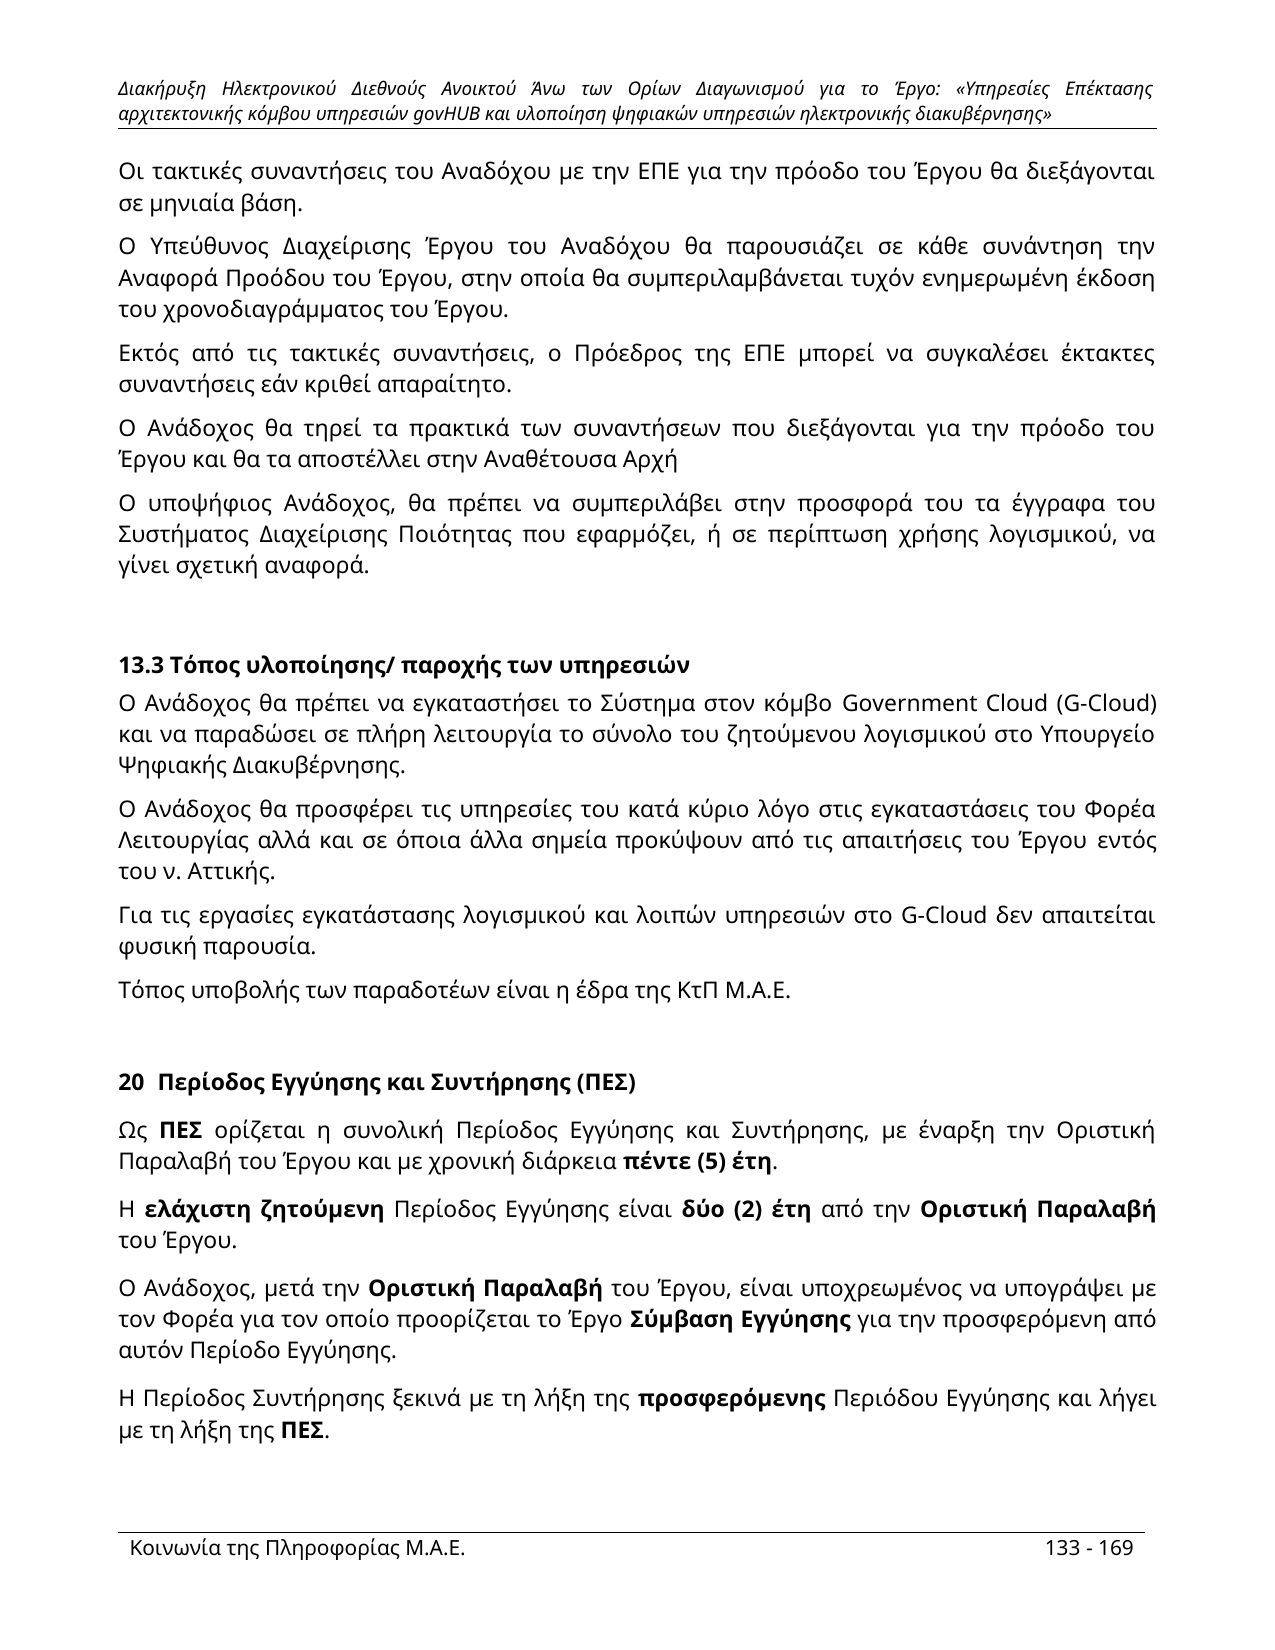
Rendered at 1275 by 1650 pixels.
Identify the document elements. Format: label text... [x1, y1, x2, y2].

text Ο Ανάδοχος θα τηρεί τα πρακτικά των συναντήσεων που διεξάγονται για την πρόοδο του Έργου και θα τα αποστέλλει στην Αναθέτουσα Αρχή [118, 412, 1157, 474]
text Εκτός από τις τακτικές συναντήσεις, ο Πρόεδρος της ΕΠΕ μπορεί να συγκαλέσει έκτακτες συναντήσεις εάν κριθεί απαραίτητο. [118, 337, 1157, 399]
text Ο Ανάδοχος θα πρέπει να εγκαταστήσει το Σύστημα στον κόμβο Government Cloud (G-Cloud) και να παραδώσει σε πλήρη λειτουργία το σύνολο του ζητούμενου λογισμικού στο Υπουργείο Ψηφιακής Διακυβέρνησης. [118, 687, 1157, 780]
text Οι τακτικές συναντήσεις του Αναδόχου με την ΕΠΕ για την πρόοδο του Έργου θα διεξάγονται σε μηνιαία βάση. [118, 155, 1157, 218]
text Ο Ανάδοχος θα προσφέρει τις υπηρεσίες του κατά κύριο λόγο στις εγκαταστάσεις του Φορέα Λειτουργίας αλλά και σε όποια άλλα σημεία προκύψουν από τις απαιτήσεις του Έργου εντός του ν. Αττικής. [118, 793, 1157, 887]
subtitle Περίοδος Εγγύησης και Συντήρησης (ΠΕΣ) [118, 1066, 1157, 1097]
text Ο υποψήφιος Ανάδοχος, θα πρέπει να συμπεριλάβει στην προσφορά του τα έγγραφα του Συστήματος Διαχείρισης Ποιότητας που εφαρμόζει, ή σε περίπτωση χρήσης λογισμικού, να γίνει σχετική αναφορά. [118, 487, 1157, 580]
text Η Περίοδος Συντήρησης ξεκινά με τη λήξη της προσφερόμενης Περιόδου Εγγύησης και λήγει με τη λήξη της ΠΕΣ. [118, 1382, 1157, 1445]
text Ο Ανάδοχος, μετά την Οριστική Παραλαβή του Έργου, είναι υποχρεωμένος να υπογράψει με τον Φορέα για τον οποίο προορίζεται το Έργο Σύμβαση Εγγύησης για την προσφερόμενη από αυτόν Περίοδο Εγγύησης. [118, 1272, 1157, 1366]
text 13.3 Τόπος υλοποίησης/ παροχής των υπηρεσιών [118, 649, 1157, 680]
text Για τις εργασίες εγκατάστασης λογισμικού και λοιπών υπηρεσιών στο G-Cloud δεν απαιτείται φυσική παρουσία. [118, 899, 1157, 962]
text Ο Υπεύθυνος Διαχείρισης Έργου του Αναδόχου θα παρουσιάζει σε κάθε συνάντηση την Αναφορά Προόδου του Έργου, στην οποία θα συμπεριλαμβάνεται τυχόν ενημερωμένη έκδοση του χρονοδιαγράμματος του Έργου. [118, 230, 1157, 324]
text Η ελάχιστη ζητούμενη Περίοδος Εγγύησης είναι δύο (2) έτη από την Οριστική Παραλαβή του Έργου. [118, 1193, 1157, 1255]
text Ως ΠΕΣ ορίζεται η συνολική Περίοδος Εγγύησης και Συντήρησης, με έναρξη την Οριστική Παραλαβή του Έργου και με χρονική διάρκεια πέντε (5) έτη. [118, 1114, 1157, 1176]
text Τόπος υποβολής των παραδοτέων είναι η έδρα της ΚτΠ Μ.Α.Ε. [118, 974, 1157, 1005]
